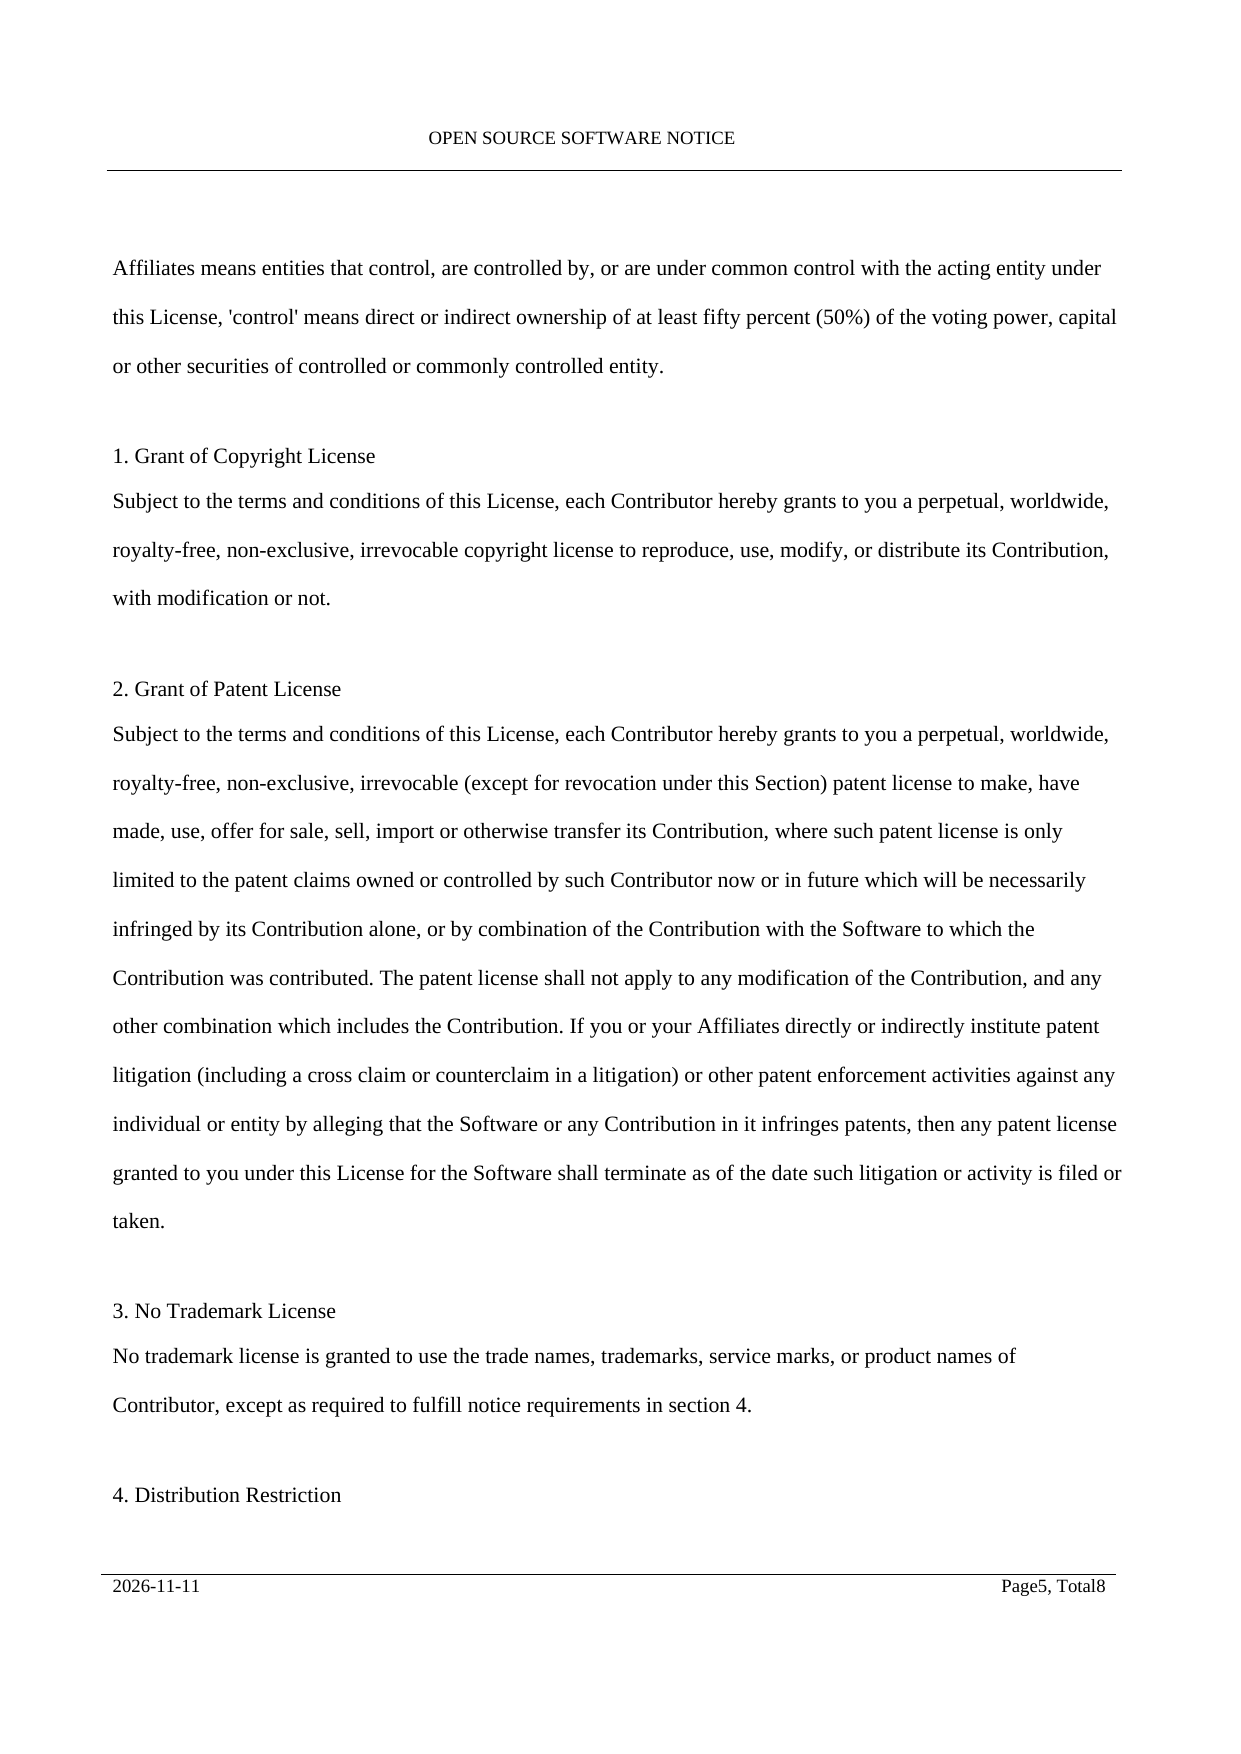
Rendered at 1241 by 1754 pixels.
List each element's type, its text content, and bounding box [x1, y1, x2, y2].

text 3. No Trademark License [112, 1295, 1128, 1327]
text 4. Distribution Restriction [112, 1479, 1128, 1511]
text 2. Grant of Patent License [112, 672, 1128, 704]
text No trademark license is granted to use the trade names, trademarks, service marks, or product names of Contributor, except as required to fulfill notice requirements in section 4. [112, 1340, 1128, 1421]
text Affiliates means entities that control, are controlled by, or are under common control with the acting entity under this License, 'control' means direct or indirect ownership of at least fifty percent (50%) of the voting power, capital or other securities of controlled or commonly controlled entity. [112, 251, 1128, 381]
text Subject to the terms and conditions of this License, each Contributor hereby grants to you a perpetual, worldwide, royalty-free, non-exclusive, irrevocable (except for revocation under this Section) patent license to make, have made, use, offer for sale, sell, import or otherwise transfer its Contribution, where such patent license is only limited to the patent claims owned or controlled by such Contributor now or in future which will be necessarily infringed by its Contribution alone, or by combination of the Contribution with the Software to which the Contribution was contributed. The patent license shall not apply to any modification of the Contribution, and any other combination which includes the Contribution. If you or your Affiliates directly or indirectly institute patent litigation (including a cross claim or counterclaim in a litigation) or other patent enforcement activities against any individual or entity by alleging that the Software or any Contribution in it infringes patents, then any patent license granted to you under this License for the Software shall terminate as of the date such litigation or activity is filed or taken. [112, 717, 1128, 1237]
text Subject to the terms and conditions of this License, each Contributor hereby grants to you a perpetual, worldwide, royalty-free, non-exclusive, irrevocable copyright license to reproduce, use, modify, or distribute its Contribution, with modification or not. [112, 484, 1128, 614]
text 1. Grant of Copyright License [112, 439, 1128, 472]
